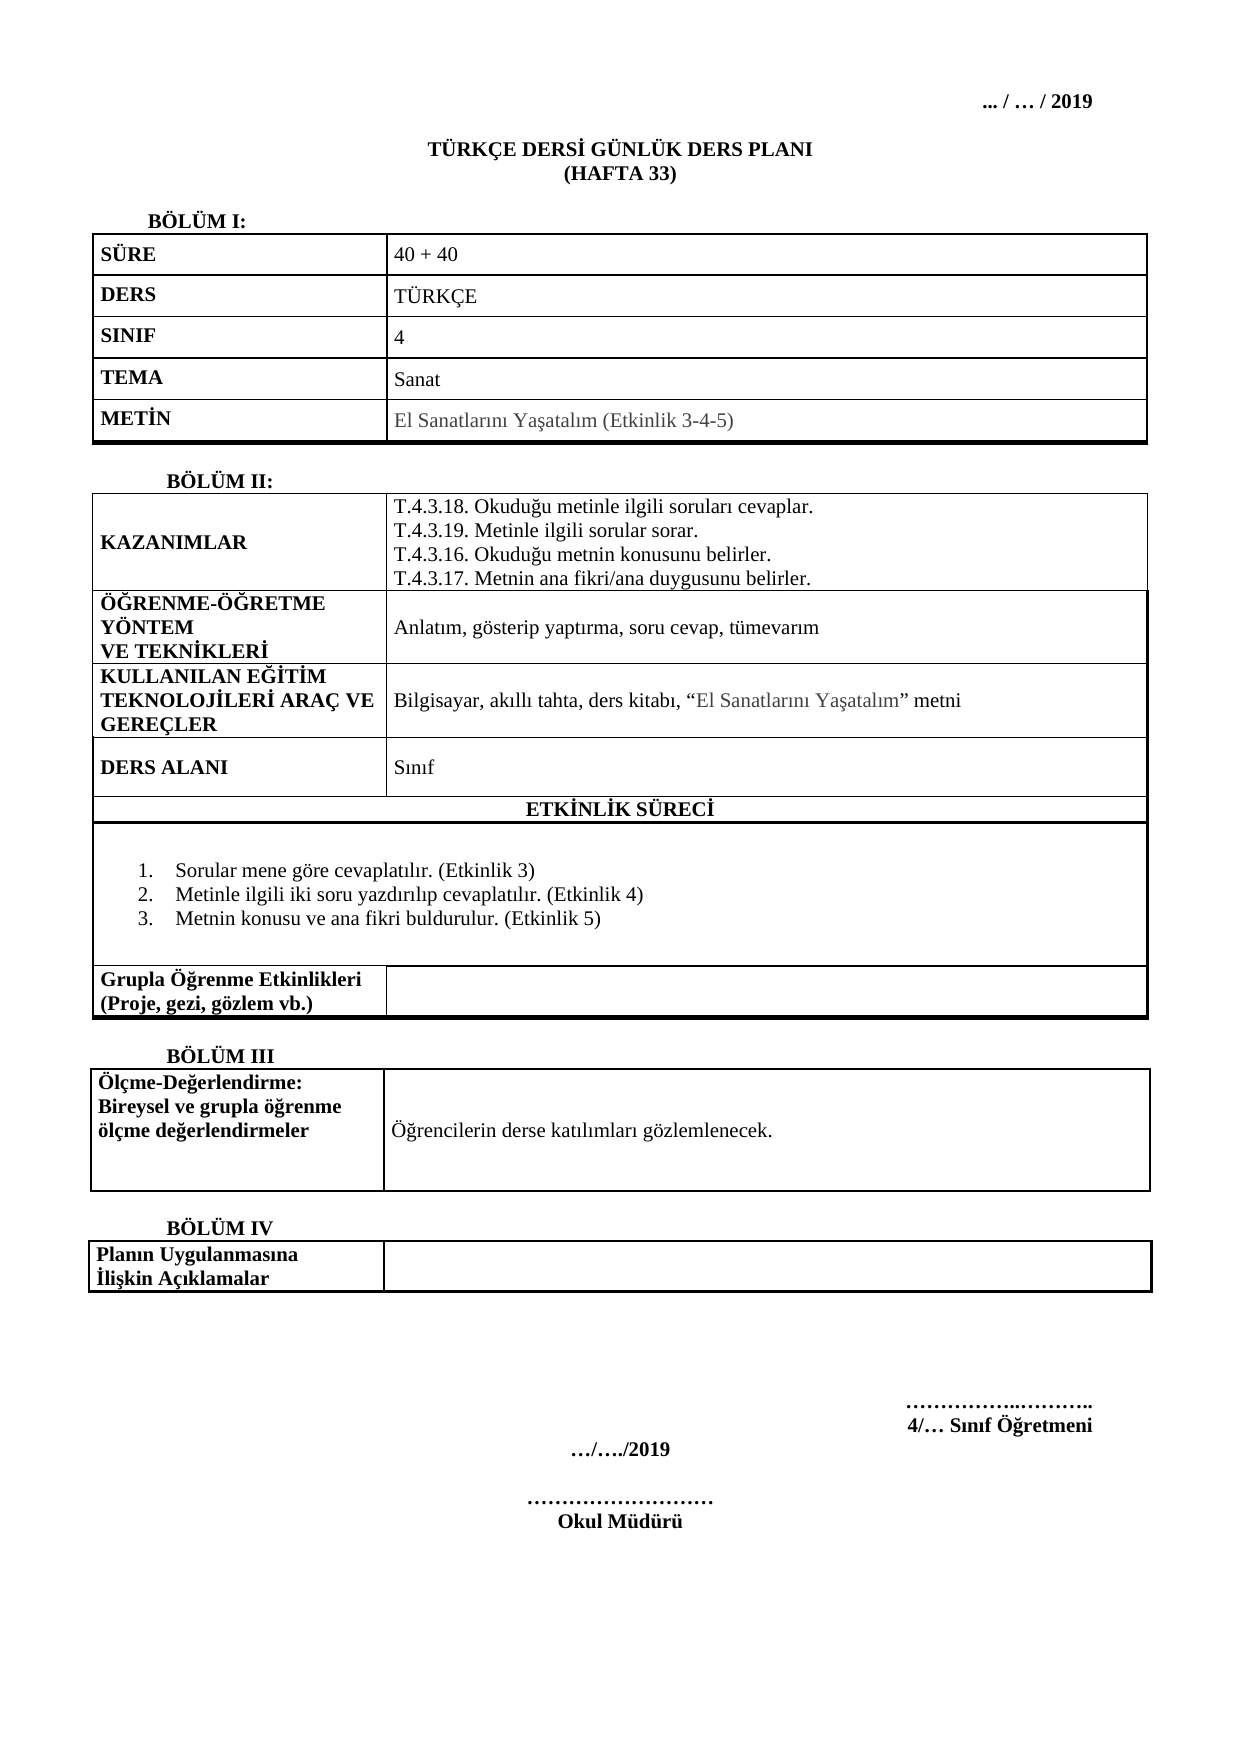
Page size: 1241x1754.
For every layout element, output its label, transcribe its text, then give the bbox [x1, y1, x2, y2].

text ……………..……….. [148, 1389, 1092, 1413]
table_cell 4 [388, 317, 1146, 357]
text …/…./2019 [148, 1437, 1092, 1461]
table_cell KULLANILAN EĞİTİM TEKNOLOJİLERİ ARAÇ VE GEREÇLER [93, 664, 386, 736]
subtitle BÖLÜM IV [148, 1216, 1092, 1240]
table_header 40 + 40 [388, 235, 1146, 274]
table_cell METİN [94, 400, 386, 440]
table_cell DERS [94, 276, 386, 316]
text TÜRKÇE DERSİ GÜNLÜK DERS PLANI [148, 137, 1092, 161]
text (HAFTA 33) [148, 161, 1092, 185]
table_cell Grupla Öğrenme Etkinlikleri (Proje, gezi, gözlem vb.) [94, 966, 386, 1015]
table_cell Sorular mene göre cevaplatılır. (Etkinlik 3) Metinle ilgili iki soru yazdırılıp cevaplatılır. (Etkinlik 4) Metnin konusu ve ana fikri buldurulur. (Etkinlik 5) [94, 824, 1146, 964]
table_cell Sınıf [387, 738, 1146, 796]
table_cell ÖĞRENME-ÖĞRETME YÖNTEM VE TEKNİKLERİ [93, 591, 386, 663]
table_header KAZANIMLAR [93, 494, 386, 590]
table_header Planın Uygulanmasına İlişkin Açıklamalar [90, 1242, 383, 1290]
text 4/… Sınıf Öğretmeni [148, 1413, 1092, 1437]
text BÖLÜM I: [148, 209, 1092, 233]
table_cell Bilgisayar, akıllı tahta, ders kitabı, “El Sanatlarını Yaşatalım” metni [387, 664, 1146, 736]
table_cell ETKİNLİK SÜRECİ [94, 797, 1146, 821]
table_cell TÜRKÇE [388, 276, 1146, 316]
subtitle BÖLÜM III [148, 1043, 1092, 1068]
text Okul Müdürü [148, 1509, 1092, 1533]
text ……………………… [148, 1485, 1092, 1509]
table_header Ölçme-Değerlendirme: Bireysel ve grupla öğrenme ölçme değerlendirmeler [92, 1070, 383, 1190]
table_cell DERS ALANI [94, 738, 386, 796]
text ... / … / 2019 [148, 89, 1092, 113]
table_header [385, 1242, 1150, 1290]
table_cell El Sanatlarını Yaşatalım (Etkinlik 3-4-5) [388, 400, 1146, 440]
table_header Öğrencilerin derse katılımları gözlemlenecek. [385, 1070, 1149, 1190]
table_header T.4.3.18. Okuduğu metinle ilgili soruları cevaplar. T.4.3.19. Metinle ilgili sorular sorar. T.4.3.16. Okuduğu metnin konusunu belirler. T.4.3.17. Metnin ana fikri/ana duygusunu belirler. [387, 494, 1147, 590]
table_cell [387, 967, 1146, 1015]
table_cell Sanat [388, 359, 1146, 398]
table_cell Anlatım, gösterip yaptırma, soru cevap, tümevarım [387, 591, 1146, 663]
table_header SÜRE [94, 235, 386, 274]
table_cell TEMA [94, 359, 386, 398]
table_cell SINIF [94, 317, 386, 357]
text BÖLÜM II: [148, 468, 1092, 493]
